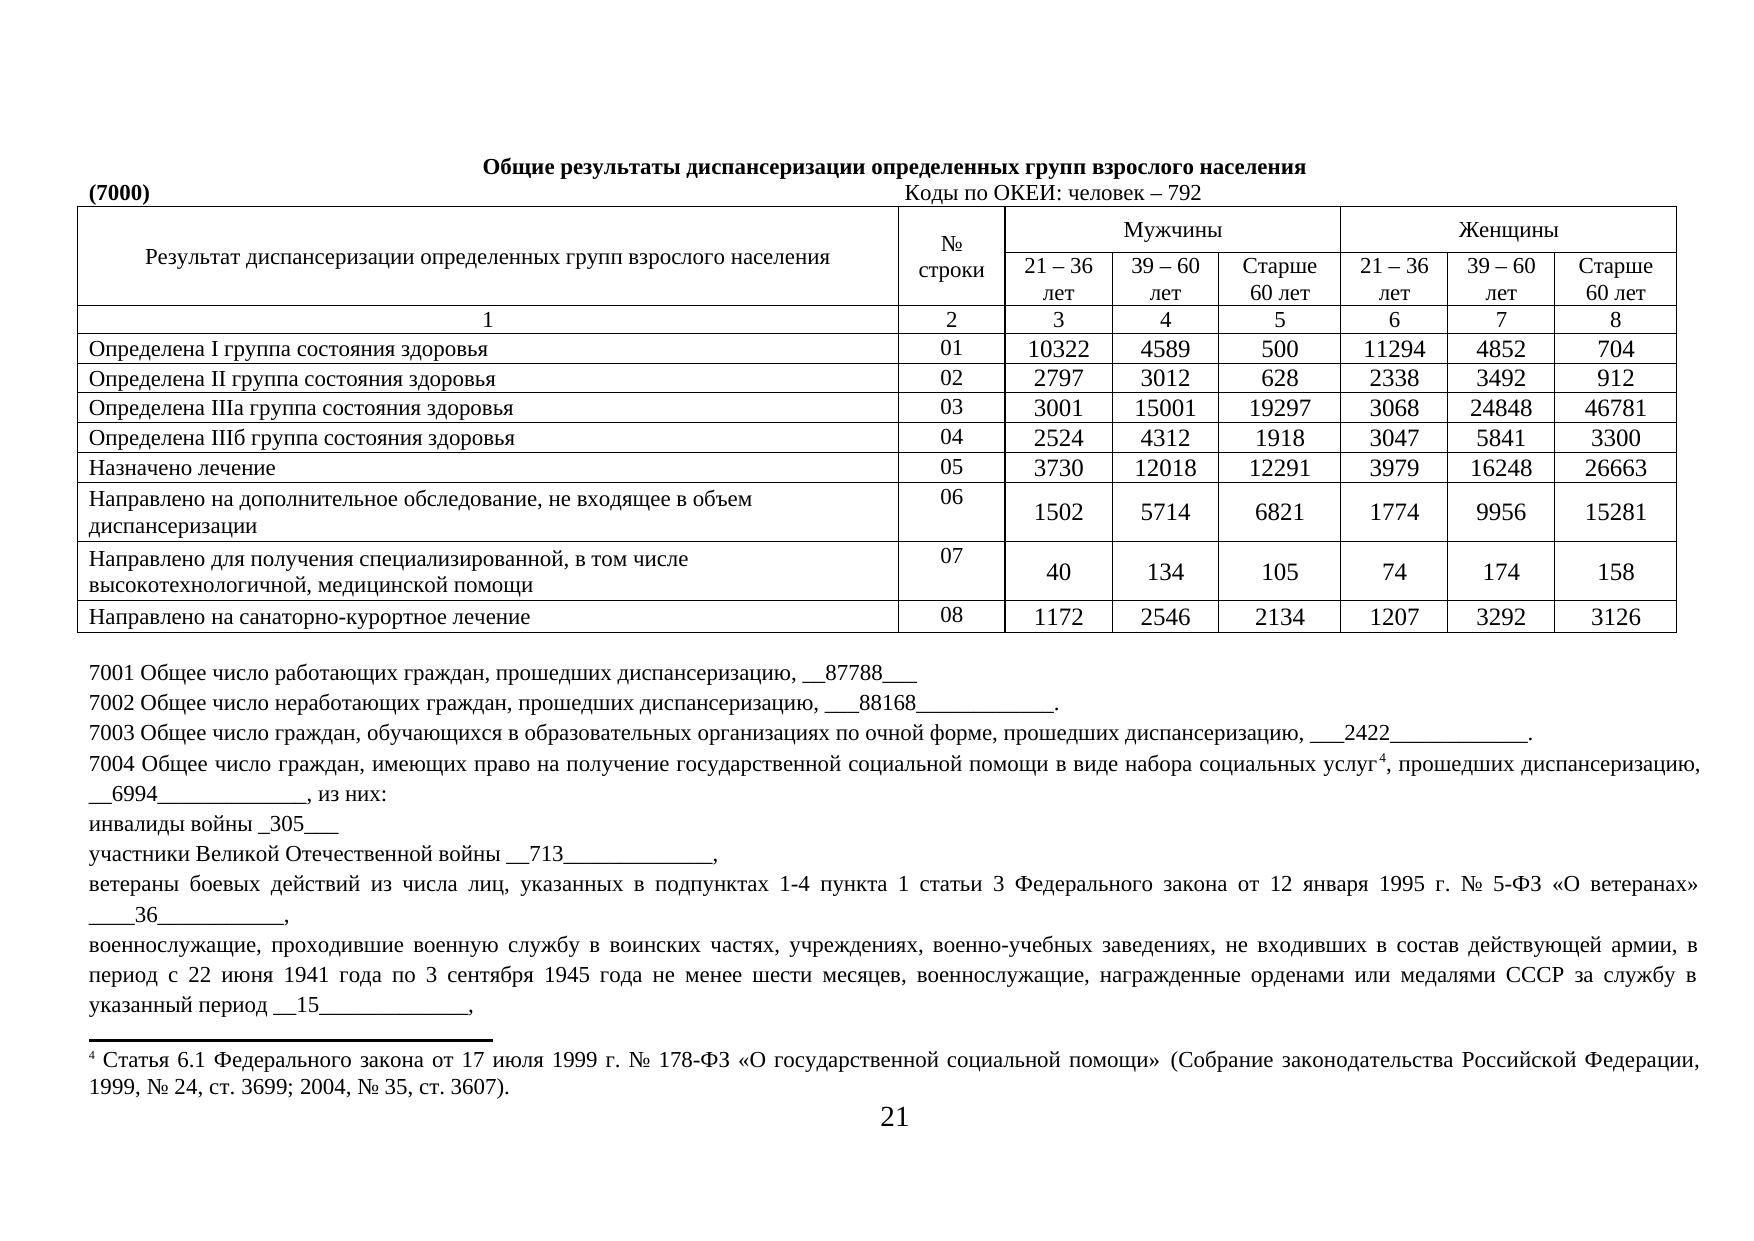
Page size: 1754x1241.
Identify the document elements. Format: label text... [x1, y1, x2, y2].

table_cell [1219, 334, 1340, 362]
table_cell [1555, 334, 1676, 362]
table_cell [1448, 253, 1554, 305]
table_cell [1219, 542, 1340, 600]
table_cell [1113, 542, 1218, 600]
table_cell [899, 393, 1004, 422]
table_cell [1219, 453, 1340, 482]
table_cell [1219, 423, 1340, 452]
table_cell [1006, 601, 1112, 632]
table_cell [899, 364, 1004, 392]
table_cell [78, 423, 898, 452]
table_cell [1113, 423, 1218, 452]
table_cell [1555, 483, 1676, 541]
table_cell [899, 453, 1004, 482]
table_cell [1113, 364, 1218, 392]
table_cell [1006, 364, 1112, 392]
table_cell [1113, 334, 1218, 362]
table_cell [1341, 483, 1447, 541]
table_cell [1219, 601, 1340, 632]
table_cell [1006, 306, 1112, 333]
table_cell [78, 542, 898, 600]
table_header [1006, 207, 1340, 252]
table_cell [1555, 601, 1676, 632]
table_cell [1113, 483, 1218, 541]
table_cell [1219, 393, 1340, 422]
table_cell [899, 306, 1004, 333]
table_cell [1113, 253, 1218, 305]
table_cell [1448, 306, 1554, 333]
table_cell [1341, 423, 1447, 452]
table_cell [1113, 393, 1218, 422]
text 7002 Общее число неработающих граждан, прошедших диспансеризацию, ___88168____________. [89, 689, 1701, 716]
text (7000) Коды по ОКЕИ: человек – 792 [89, 179, 1701, 206]
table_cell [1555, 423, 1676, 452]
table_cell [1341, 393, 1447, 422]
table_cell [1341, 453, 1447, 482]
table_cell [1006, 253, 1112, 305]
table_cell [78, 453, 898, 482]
text военнослужащие, проходившие военную службу в воинских частях, учреждениях, военно-учебных заведениях, не входивших в состав действующей армии, в период с 22 июня 1941 года по 3 сентября 1945 года не менее шести месяцев, военнослужащие, награжденные орденами или медалями СССР за службу в указанный период __15_____________, [89, 931, 1701, 1018]
text инвалиды войны _305___ [89, 810, 1701, 836]
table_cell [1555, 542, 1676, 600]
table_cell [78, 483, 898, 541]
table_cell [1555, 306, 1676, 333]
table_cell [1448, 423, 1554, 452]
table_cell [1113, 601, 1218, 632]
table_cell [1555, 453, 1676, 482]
text участники Великой Отечественной войны __713_____________, [89, 840, 1701, 867]
text Общие результаты диспансеризации определенных групп взрослого населения [89, 153, 1701, 179]
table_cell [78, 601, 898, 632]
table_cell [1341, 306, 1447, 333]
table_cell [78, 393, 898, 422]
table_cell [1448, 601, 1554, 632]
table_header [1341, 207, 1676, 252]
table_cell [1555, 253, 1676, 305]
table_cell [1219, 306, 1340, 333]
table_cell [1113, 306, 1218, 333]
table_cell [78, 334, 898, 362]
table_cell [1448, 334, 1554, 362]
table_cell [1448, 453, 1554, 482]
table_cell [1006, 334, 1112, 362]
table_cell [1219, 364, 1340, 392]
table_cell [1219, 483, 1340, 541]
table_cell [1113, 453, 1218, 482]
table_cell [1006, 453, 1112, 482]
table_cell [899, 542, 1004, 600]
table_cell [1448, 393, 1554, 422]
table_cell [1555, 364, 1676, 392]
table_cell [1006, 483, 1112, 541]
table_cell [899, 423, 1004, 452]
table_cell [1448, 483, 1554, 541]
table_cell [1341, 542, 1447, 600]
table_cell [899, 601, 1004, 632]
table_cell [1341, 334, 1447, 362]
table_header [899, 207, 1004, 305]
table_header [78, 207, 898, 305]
text 7001 Общее число работающих граждан, прошедших диспансеризацию, __87788___ [89, 659, 1701, 685]
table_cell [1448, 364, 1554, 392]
text ветераны боевых действий из числа лиц, указанных в подпунктах 1-4 пункта 1 статьи 3 Федерального закона от 12 января 1995 г. № 5-ФЗ «О ветеранах» ____36___________, [89, 870, 1701, 927]
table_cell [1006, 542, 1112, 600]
text 7004 Общее число граждан, имеющих право на получение государственной социальной помощи в виде набора социальных услуг, прошедших диспансеризацию, __6994_____________, из них: [89, 749, 1701, 806]
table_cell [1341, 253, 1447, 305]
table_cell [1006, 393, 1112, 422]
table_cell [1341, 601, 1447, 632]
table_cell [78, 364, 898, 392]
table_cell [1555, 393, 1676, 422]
text 7003 Общее число граждан, обучающихся в образовательных организациях по очной форме, прошедших диспансеризацию, ___2422____________. [89, 719, 1701, 746]
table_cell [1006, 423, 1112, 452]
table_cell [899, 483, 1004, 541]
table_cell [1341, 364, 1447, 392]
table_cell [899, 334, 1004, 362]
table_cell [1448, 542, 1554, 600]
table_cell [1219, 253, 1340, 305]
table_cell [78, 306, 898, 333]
